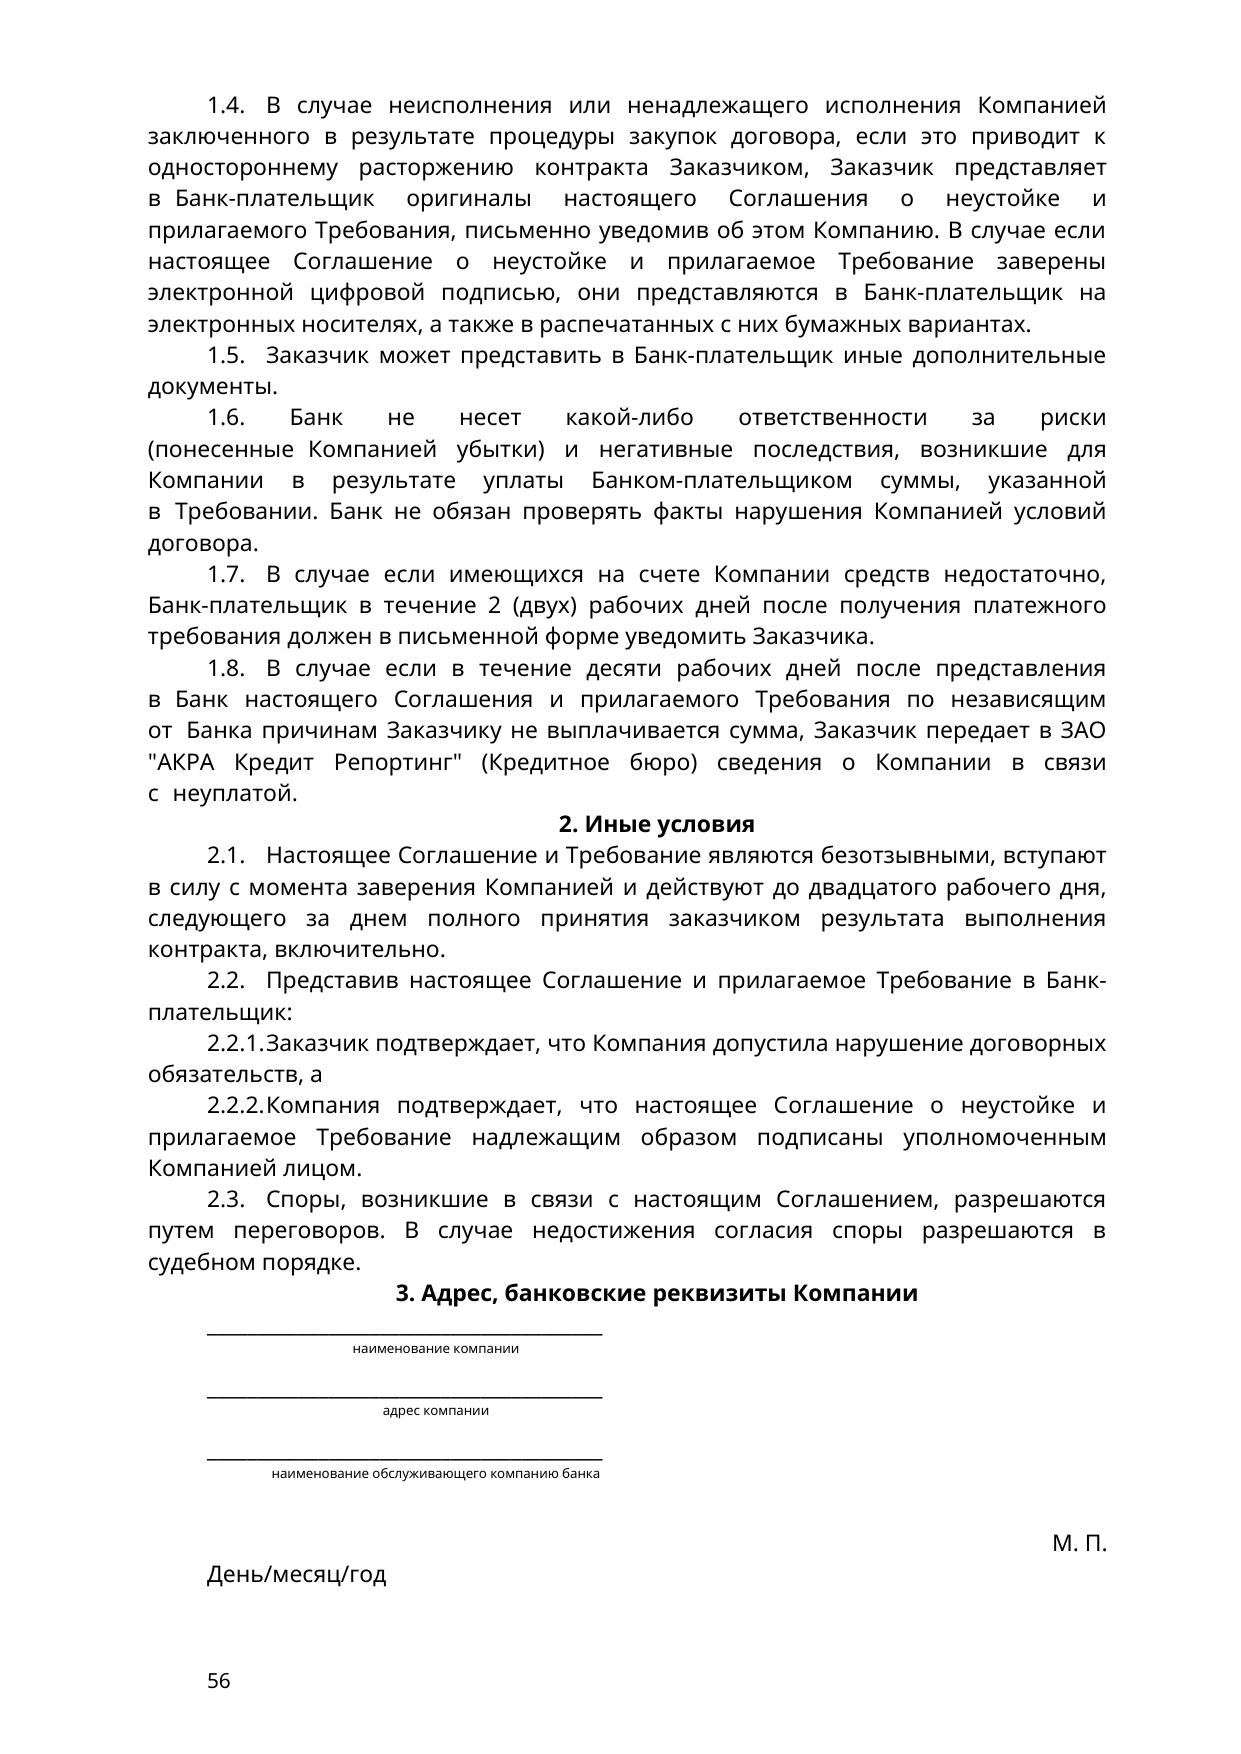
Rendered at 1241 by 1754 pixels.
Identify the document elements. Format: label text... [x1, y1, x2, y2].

text _______________________________________ [148, 1433, 1107, 1464]
text 2.2.2. Компания подтверждает, что настоящее Соглашение о неустойке и прилагаемое Требование надлежащим образом подписаны уполномоченным Компанией лицом. [148, 1089, 1107, 1183]
text _______________________________________ [148, 1308, 1107, 1339]
text _______________________________________ [148, 1371, 1107, 1402]
text 2.2.1. Заказчик подтверждает, что Компания допустила нарушение договорных обязательств, а [148, 1027, 1107, 1089]
text 3. Адрес, банковские реквизиты Компании [148, 1277, 1107, 1308]
text 1.8. В случае если в течение десяти рабочих дней после представления в Банк настоящего Соглашения и прилагаемого Требования по независящим от Банка причинам Заказчику не выплачивается сумма, Заказчик передает в ЗАО "АКРА Кредит Репортинг" (Кредитное бюро) сведения о Компании в связи с неуплатой. [148, 651, 1107, 808]
text 2.2. Представив настоящее Соглашение и прилагаемое Требование в Банк-плательщик: [148, 964, 1107, 1027]
text 2. Иные условия [148, 808, 1107, 839]
text наименование обслуживающего компанию банка [148, 1464, 665, 1496]
text наименование компании [148, 1339, 665, 1371]
text М. П. [148, 1527, 1107, 1558]
text адрес компании [148, 1402, 665, 1433]
text 1.7. В случае если имеющихся на счете Компании средств недостаточно, Банк-плательщик в течение 2 (двух) рабочих дней после получения платежного требования должен в письменной форме уведомить Заказчика. [148, 558, 1107, 651]
text 1.5. Заказчик может представить в Банк-плательщик иные дополнительные документы. [148, 339, 1107, 401]
text 1.6. Банк не несет какой-либо ответственности за риски (понесенные Компанией убытки) и негативные последствия, возникшие для Компании в результате уплаты Банком-плательщиком суммы, указанной в Требовании. Банк не обязан проверять факты нарушения Компанией условий договора. [148, 401, 1107, 558]
text 2.1. Настоящее Соглашение и Требование являются безотзывными, вступают в силу с момента заверения Компанией и действуют до двадцатого рабочего дня, следующего за днем полного принятия заказчиком результата выполнения контракта, включительно. [148, 839, 1107, 964]
text 2.3. Споры, возникшие в связи с настоящим Соглашением, разрешаются путем переговоров. В случае недостижения согласия споры разрешаются в судебном порядке. [148, 1183, 1107, 1277]
text 1.4. В случае неисполнения или ненадлежащего исполнения Компанией заключенного в результате процедуры закупок договора, если это приводит к одностороннему расторжению контракта Заказчиком, Заказчик представляет в Банк-плательщик оригиналы настоящего Соглашения о неустойке и прилагаемого Требования, письменно уведомив об этом Компанию. В случае если настоящее Соглашение о неустойке и прилагаемое Требование заверены электронной цифровой подписью, они представляются в Банк-плательщик на электронных носителях, а также в распечатанных с них бумажных вариантах. [148, 89, 1107, 339]
text День/месяц/год [148, 1558, 1107, 1589]
